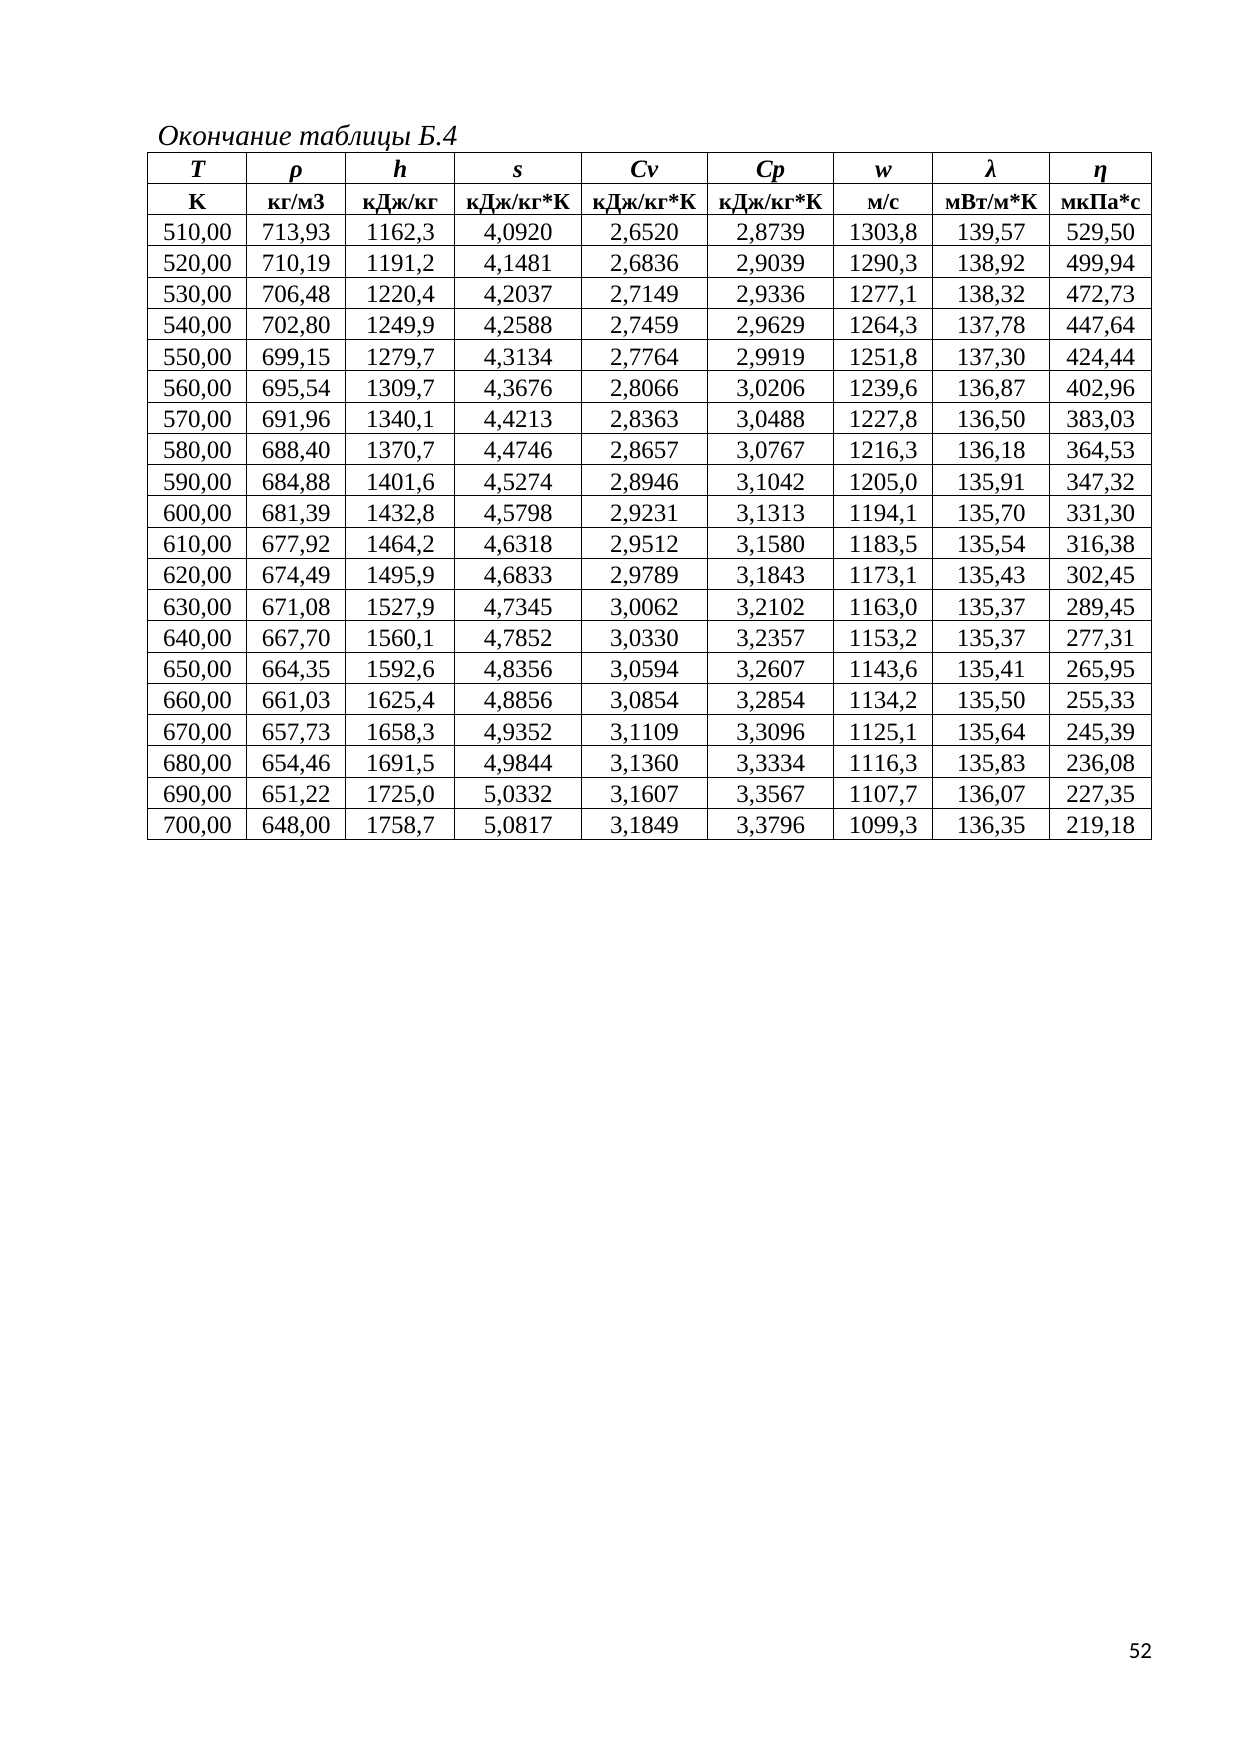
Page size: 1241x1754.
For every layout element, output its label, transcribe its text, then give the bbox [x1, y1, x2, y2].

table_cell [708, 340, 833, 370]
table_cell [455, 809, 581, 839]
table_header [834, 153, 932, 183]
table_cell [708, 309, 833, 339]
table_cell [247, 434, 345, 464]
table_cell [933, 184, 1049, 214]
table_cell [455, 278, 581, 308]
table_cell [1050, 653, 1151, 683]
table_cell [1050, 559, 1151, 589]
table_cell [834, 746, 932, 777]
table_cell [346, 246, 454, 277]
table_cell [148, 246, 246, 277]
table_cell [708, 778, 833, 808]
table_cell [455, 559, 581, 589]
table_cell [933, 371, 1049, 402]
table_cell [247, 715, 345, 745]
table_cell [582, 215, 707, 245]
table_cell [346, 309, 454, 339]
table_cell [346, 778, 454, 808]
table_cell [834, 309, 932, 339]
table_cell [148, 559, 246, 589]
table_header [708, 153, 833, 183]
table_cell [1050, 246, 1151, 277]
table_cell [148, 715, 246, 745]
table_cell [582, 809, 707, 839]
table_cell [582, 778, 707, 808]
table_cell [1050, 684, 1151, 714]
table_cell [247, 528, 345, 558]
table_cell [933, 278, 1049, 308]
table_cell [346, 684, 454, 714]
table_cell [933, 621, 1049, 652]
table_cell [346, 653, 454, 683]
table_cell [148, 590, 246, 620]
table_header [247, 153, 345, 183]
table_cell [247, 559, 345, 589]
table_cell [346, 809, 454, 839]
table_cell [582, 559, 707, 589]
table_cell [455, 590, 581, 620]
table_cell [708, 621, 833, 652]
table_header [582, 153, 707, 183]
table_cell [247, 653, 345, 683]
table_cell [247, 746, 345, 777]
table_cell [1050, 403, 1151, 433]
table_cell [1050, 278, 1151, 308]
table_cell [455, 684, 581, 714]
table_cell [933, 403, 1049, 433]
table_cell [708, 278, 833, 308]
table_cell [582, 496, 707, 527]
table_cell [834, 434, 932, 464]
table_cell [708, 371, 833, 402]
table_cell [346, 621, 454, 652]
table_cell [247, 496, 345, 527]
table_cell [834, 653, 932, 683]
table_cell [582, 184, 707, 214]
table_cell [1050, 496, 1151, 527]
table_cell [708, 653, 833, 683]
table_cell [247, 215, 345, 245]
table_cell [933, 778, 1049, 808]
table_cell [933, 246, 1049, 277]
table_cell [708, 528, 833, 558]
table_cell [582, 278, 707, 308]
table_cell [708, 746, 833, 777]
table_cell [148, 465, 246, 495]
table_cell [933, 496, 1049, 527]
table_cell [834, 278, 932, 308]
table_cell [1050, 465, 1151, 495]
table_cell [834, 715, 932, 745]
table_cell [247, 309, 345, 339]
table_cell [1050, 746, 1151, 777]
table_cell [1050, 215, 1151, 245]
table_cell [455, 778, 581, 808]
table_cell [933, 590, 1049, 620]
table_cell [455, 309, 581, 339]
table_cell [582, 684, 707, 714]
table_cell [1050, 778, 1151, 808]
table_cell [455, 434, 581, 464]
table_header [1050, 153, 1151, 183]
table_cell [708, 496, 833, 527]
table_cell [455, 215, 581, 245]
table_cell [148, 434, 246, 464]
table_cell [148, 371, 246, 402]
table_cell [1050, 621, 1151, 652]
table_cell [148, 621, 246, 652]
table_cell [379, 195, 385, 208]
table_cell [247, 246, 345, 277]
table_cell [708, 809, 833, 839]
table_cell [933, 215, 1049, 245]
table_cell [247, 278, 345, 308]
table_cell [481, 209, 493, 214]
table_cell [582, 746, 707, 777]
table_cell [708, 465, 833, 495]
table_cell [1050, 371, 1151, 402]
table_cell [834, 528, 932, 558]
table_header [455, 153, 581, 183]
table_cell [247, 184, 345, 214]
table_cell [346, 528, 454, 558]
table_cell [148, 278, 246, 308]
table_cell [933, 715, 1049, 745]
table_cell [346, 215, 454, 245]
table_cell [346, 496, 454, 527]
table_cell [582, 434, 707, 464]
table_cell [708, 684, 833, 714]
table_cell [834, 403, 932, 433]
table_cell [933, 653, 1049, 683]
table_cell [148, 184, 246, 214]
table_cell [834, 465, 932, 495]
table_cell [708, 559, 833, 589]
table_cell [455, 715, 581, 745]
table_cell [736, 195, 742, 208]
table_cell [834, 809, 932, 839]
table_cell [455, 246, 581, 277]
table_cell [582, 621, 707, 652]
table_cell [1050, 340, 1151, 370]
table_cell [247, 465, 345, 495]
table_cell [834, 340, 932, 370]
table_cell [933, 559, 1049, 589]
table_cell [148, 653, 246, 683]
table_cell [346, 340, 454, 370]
text Окончание таблицы Б.4 [157, 118, 1152, 152]
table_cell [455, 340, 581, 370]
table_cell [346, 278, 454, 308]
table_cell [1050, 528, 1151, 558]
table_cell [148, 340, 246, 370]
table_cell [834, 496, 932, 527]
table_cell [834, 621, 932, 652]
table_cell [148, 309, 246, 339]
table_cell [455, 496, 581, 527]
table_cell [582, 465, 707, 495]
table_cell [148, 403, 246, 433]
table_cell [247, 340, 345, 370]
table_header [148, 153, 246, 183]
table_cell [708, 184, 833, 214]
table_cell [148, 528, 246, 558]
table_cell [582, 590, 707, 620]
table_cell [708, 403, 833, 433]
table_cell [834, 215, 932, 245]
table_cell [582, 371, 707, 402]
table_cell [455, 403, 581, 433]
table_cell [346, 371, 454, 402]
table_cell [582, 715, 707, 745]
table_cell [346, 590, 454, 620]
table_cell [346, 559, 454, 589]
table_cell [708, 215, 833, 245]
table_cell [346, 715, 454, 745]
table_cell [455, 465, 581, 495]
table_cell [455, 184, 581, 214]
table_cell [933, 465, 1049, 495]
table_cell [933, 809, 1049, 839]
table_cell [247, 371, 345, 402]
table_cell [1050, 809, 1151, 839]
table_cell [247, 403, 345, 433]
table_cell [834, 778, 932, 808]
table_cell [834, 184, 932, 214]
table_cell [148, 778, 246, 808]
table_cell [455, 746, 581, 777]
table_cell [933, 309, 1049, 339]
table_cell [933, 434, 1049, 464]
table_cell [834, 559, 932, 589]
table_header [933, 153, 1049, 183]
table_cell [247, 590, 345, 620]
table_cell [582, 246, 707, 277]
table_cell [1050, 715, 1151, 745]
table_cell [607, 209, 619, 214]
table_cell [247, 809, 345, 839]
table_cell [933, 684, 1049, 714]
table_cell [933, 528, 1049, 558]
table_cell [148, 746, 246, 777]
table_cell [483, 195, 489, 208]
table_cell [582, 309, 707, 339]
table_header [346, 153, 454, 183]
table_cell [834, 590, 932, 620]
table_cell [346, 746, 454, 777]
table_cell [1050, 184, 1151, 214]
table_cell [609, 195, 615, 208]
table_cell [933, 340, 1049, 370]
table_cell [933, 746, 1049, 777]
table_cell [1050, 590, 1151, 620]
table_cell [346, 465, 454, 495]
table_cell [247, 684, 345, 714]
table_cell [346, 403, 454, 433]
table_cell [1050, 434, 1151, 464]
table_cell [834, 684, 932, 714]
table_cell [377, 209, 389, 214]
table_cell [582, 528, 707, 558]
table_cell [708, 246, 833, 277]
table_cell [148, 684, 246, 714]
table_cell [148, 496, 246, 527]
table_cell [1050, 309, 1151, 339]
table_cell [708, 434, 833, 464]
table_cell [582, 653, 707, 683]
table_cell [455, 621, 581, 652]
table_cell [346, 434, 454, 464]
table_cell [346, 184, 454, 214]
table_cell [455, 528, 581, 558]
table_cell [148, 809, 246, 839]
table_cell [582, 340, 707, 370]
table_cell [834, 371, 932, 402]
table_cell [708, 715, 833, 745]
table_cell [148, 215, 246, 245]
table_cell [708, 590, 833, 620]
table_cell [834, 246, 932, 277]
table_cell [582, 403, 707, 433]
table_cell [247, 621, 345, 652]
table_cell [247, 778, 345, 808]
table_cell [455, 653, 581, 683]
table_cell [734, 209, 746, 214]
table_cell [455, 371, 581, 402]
